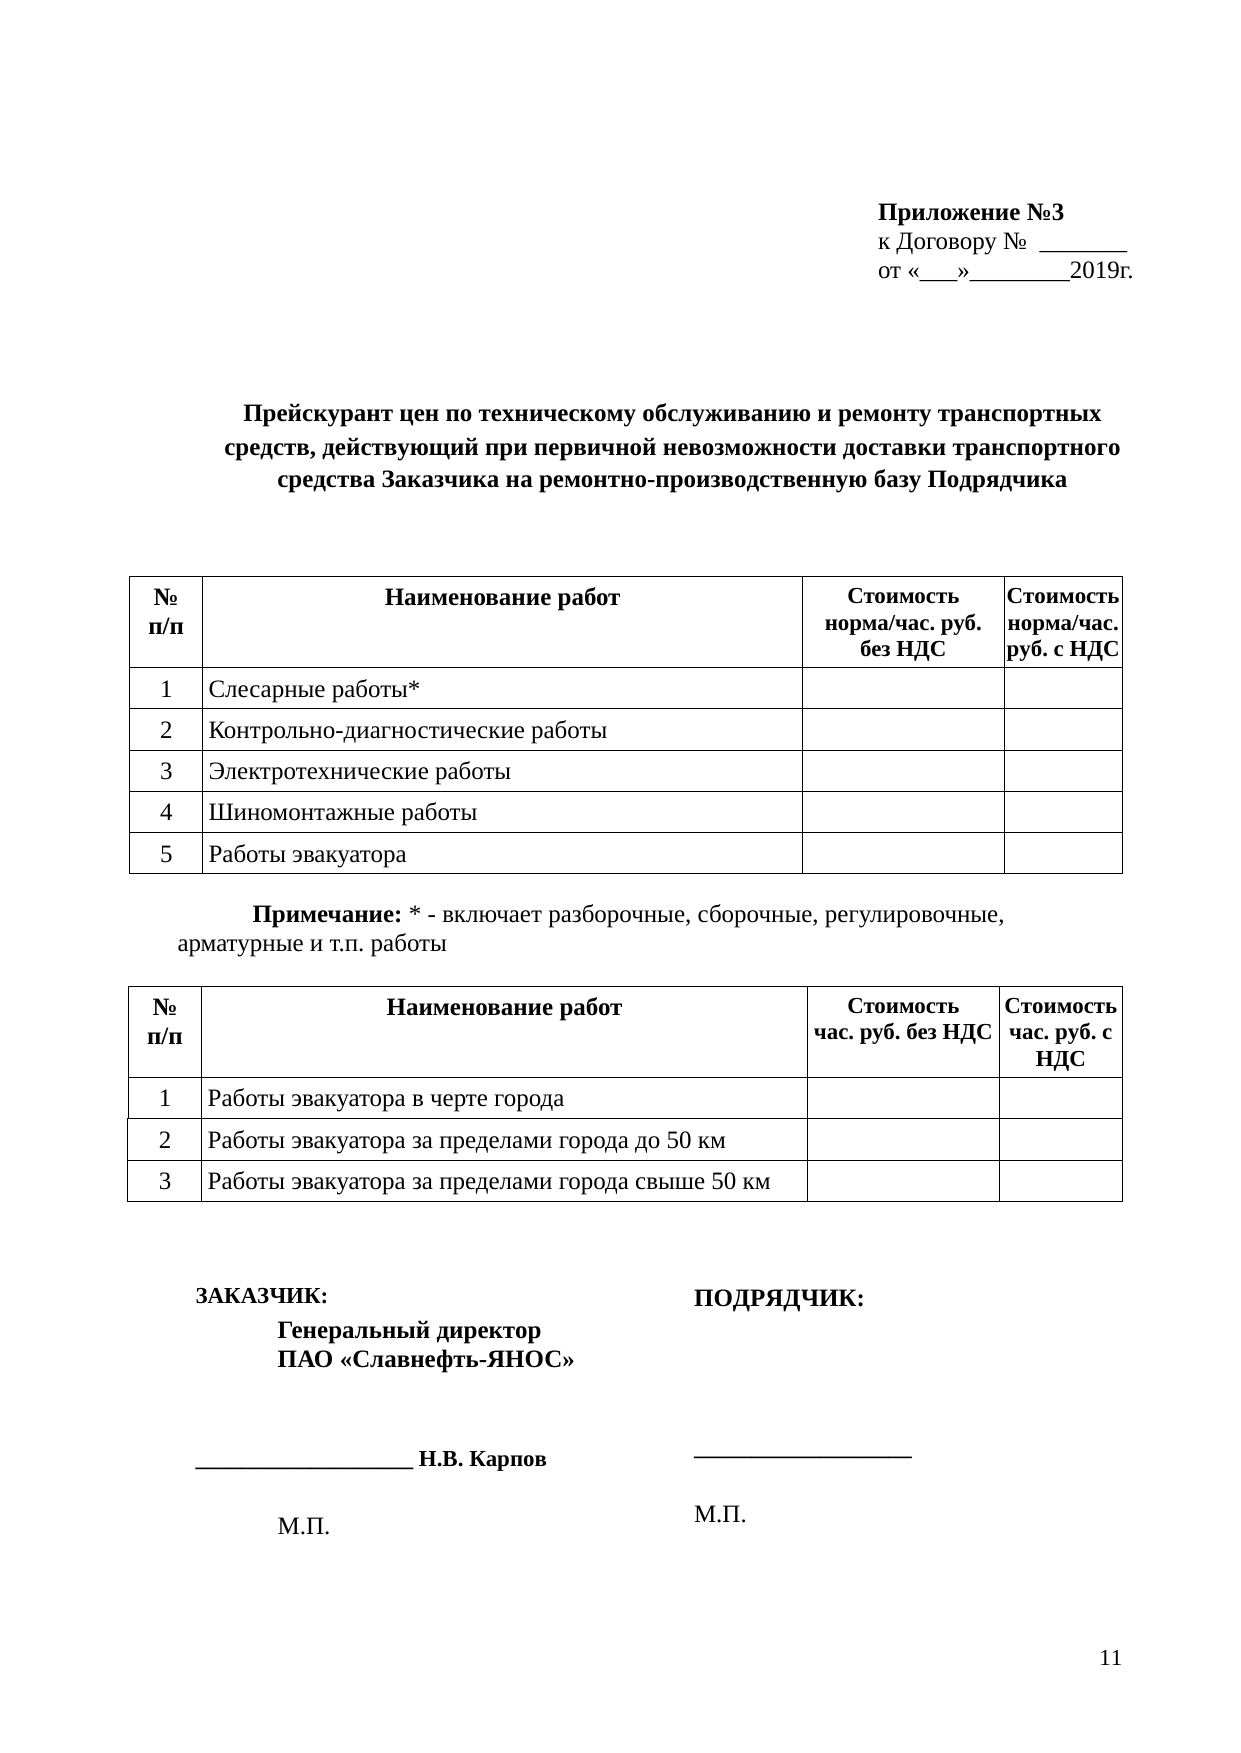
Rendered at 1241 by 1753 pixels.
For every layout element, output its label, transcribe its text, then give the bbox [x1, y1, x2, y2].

table_header Стоимость норма/час. руб. с НДС [1005, 577, 1122, 667]
table_cell 3 [130, 751, 202, 791]
table_cell [1005, 668, 1122, 708]
table_cell 4 [130, 792, 202, 832]
table_cell Электротехнические работы [203, 751, 802, 791]
table_cell [1005, 751, 1122, 791]
table_cell Работы эвакуатора в черте города [202, 1078, 807, 1118]
table_cell 2 [128, 1119, 201, 1160]
list Прейскурант цен по техническому обслуживанию и ремонту транспортных средств, действующий при первичной невозможности доставки транспортного средства Заказчика на ремонтно-производственную базу Подрядчика [223, 398, 1122, 493]
table_cell [808, 1119, 999, 1160]
table_cell [803, 668, 1004, 708]
table_cell [1000, 1119, 1122, 1160]
table_cell 3 [128, 1161, 201, 1201]
table_cell [1005, 709, 1122, 749]
table_cell [803, 833, 1004, 873]
table_header ПОДРЯДЧИК: ___________________ М.П. [683, 1283, 1181, 1539]
table_cell [1005, 833, 1122, 873]
table_cell Слесарные работы* [203, 668, 802, 708]
table_cell Работы эвакуатора за пределами города до 50 км [202, 1119, 807, 1160]
table_cell 2 [130, 709, 202, 749]
table_cell [1000, 1078, 1122, 1118]
table_cell Шиномонтажные работы [203, 792, 802, 832]
table_cell [808, 1078, 999, 1118]
table_cell Контрольно-диагностические работы [203, 709, 802, 749]
table_cell Работы эвакуатора [203, 833, 802, 873]
table_cell 1 [129, 1078, 201, 1118]
table_header Наименование работ [202, 987, 807, 1077]
table_cell [1005, 792, 1122, 832]
table_cell [803, 792, 1004, 832]
table_header № п/п [130, 577, 202, 667]
table_cell 5 [130, 833, 202, 873]
table_cell 1 [130, 668, 202, 708]
table_header Стоимость час. руб. с НДС [1000, 987, 1122, 1077]
table_header Стоимость час. руб. без НДС [808, 987, 999, 1077]
table_header ЗАКАЗЧИК: Генеральный директор ПАО «Славнефть-ЯНОС» ___________________ Н.В. Карпов М.П. [184, 1283, 683, 1539]
table_header Наименование работ [203, 577, 802, 667]
table_cell [1000, 1161, 1122, 1201]
table_cell [808, 1161, 999, 1201]
table_header Стоимость норма/час. руб. без НДС [803, 577, 1004, 667]
table_cell [803, 751, 1004, 791]
table_header № п/п [129, 987, 201, 1077]
text Примечание: * - включает разборочные, сборочные, регулировочные, арматурные и т.п. работы [177, 899, 1122, 957]
table_cell Работы эвакуатора за пределами города свыше 50 км [202, 1161, 807, 1201]
table_cell [803, 709, 1004, 749]
table_header Приложение №3 к Договору № _______ от «___»________2019г. [867, 169, 1236, 341]
